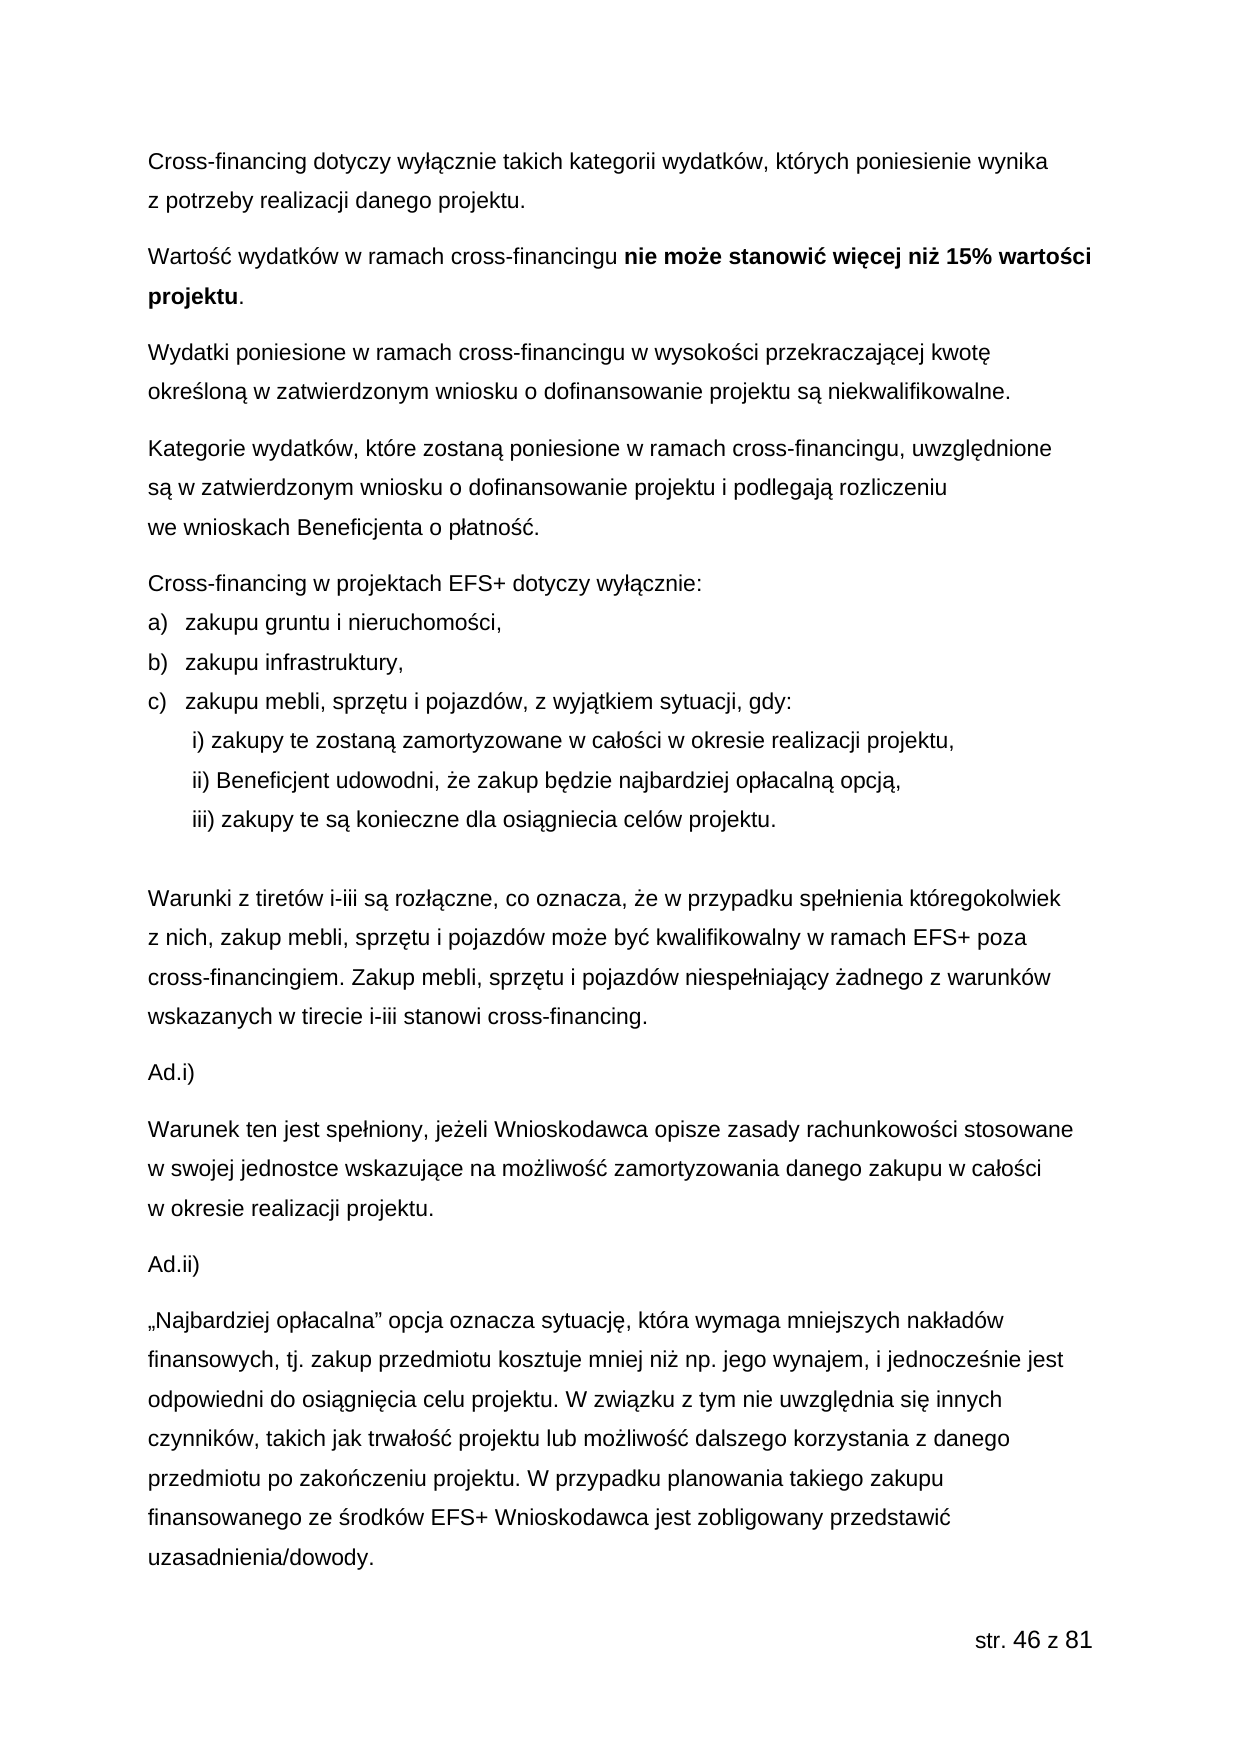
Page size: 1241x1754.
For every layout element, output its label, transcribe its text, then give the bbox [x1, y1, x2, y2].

text i) zakupy te zostaną zamortyzowane w całości w okresie realizacji projektu, [192, 727, 1093, 754]
text Kategorie wydatków, które zostaną poniesione w ramach cross-financingu, uwzględnione są w zatwierdzonym wniosku o dofinansowanie projektu i podlegają rozliczeniu we wnioskach Beneficjenta o płatność. [148, 434, 1093, 540]
text Warunek ten jest spełniony, jeżeli Wnioskodawca opisze zasady rachunkowości stosowane w swojej jednostce wskazujące na możliwość zamortyzowania danego zakupu w całości w okresie realizacji projektu. [148, 1116, 1093, 1221]
text Warunki z tiretów i-iii są rozłączne, co oznacza, że w przypadku spełnienia któregokolwiek z nich, zakup mebli, sprzętu i pojazdów może być kwalifikowalny w ramach EFS+ poza cross-financingiem. Zakup mebli, sprzętu i pojazdów niespełniający żadnego z warunków wskazanych w tirecie i-iii stanowi cross-financing. [148, 885, 1093, 1029]
list zakupu mebli, sprzętu i pojazdów, z wyjątkiem sytuacji, gdy: [148, 688, 1093, 714]
text ii) Beneficjent udowodni, że zakup będzie najbardziej opłacalną opcją, [192, 767, 1093, 793]
list zakupu gruntu i nieruchomości, [148, 609, 1093, 635]
text „Najbardziej opłacalna” opcja oznacza sytuację, która wymaga mniejszych nakładów finansowych, tj. zakup przedmiotu kosztuje mniej niż np. jego wynajem, i jednocześnie jest odpowiedni do osiągnięcia celu projektu. W związku z tym nie uwzględnia się innych czynników, takich jak trwałość projektu lub możliwość dalszego korzystania z danego przedmiotu po zakończeniu projektu. W przypadku planowania takiego zakupu finansowanego ze środków EFS+ Wnioskodawca jest zobligowany przedstawić uzasadnienia/dowody. [148, 1307, 1093, 1570]
text Cross-financing dotyczy wyłącznie takich kategorii wydatków, których poniesienie wynika z potrzeby realizacji danego projektu. [148, 148, 1093, 213]
text Wydatki poniesione w ramach cross-financingu w wysokości przekraczającej kwotę określoną w zatwierdzonym wniosku o dofinansowanie projektu są niekwalifikowalne. [148, 339, 1093, 405]
text iii) zakupy te są konieczne dla osiągniecia celów projektu. [192, 806, 1093, 833]
text Wartość wydatków w ramach cross-financingu nie może stanowić więcej niż 15% wartości projektu. [148, 243, 1093, 309]
text Cross-financing w projektach EFS+ dotyczy wyłącznie: [148, 569, 1093, 596]
text Ad.i) [148, 1059, 1093, 1086]
list zakupu infrastruktury, [148, 648, 1093, 675]
text Ad.ii) [148, 1251, 1093, 1277]
